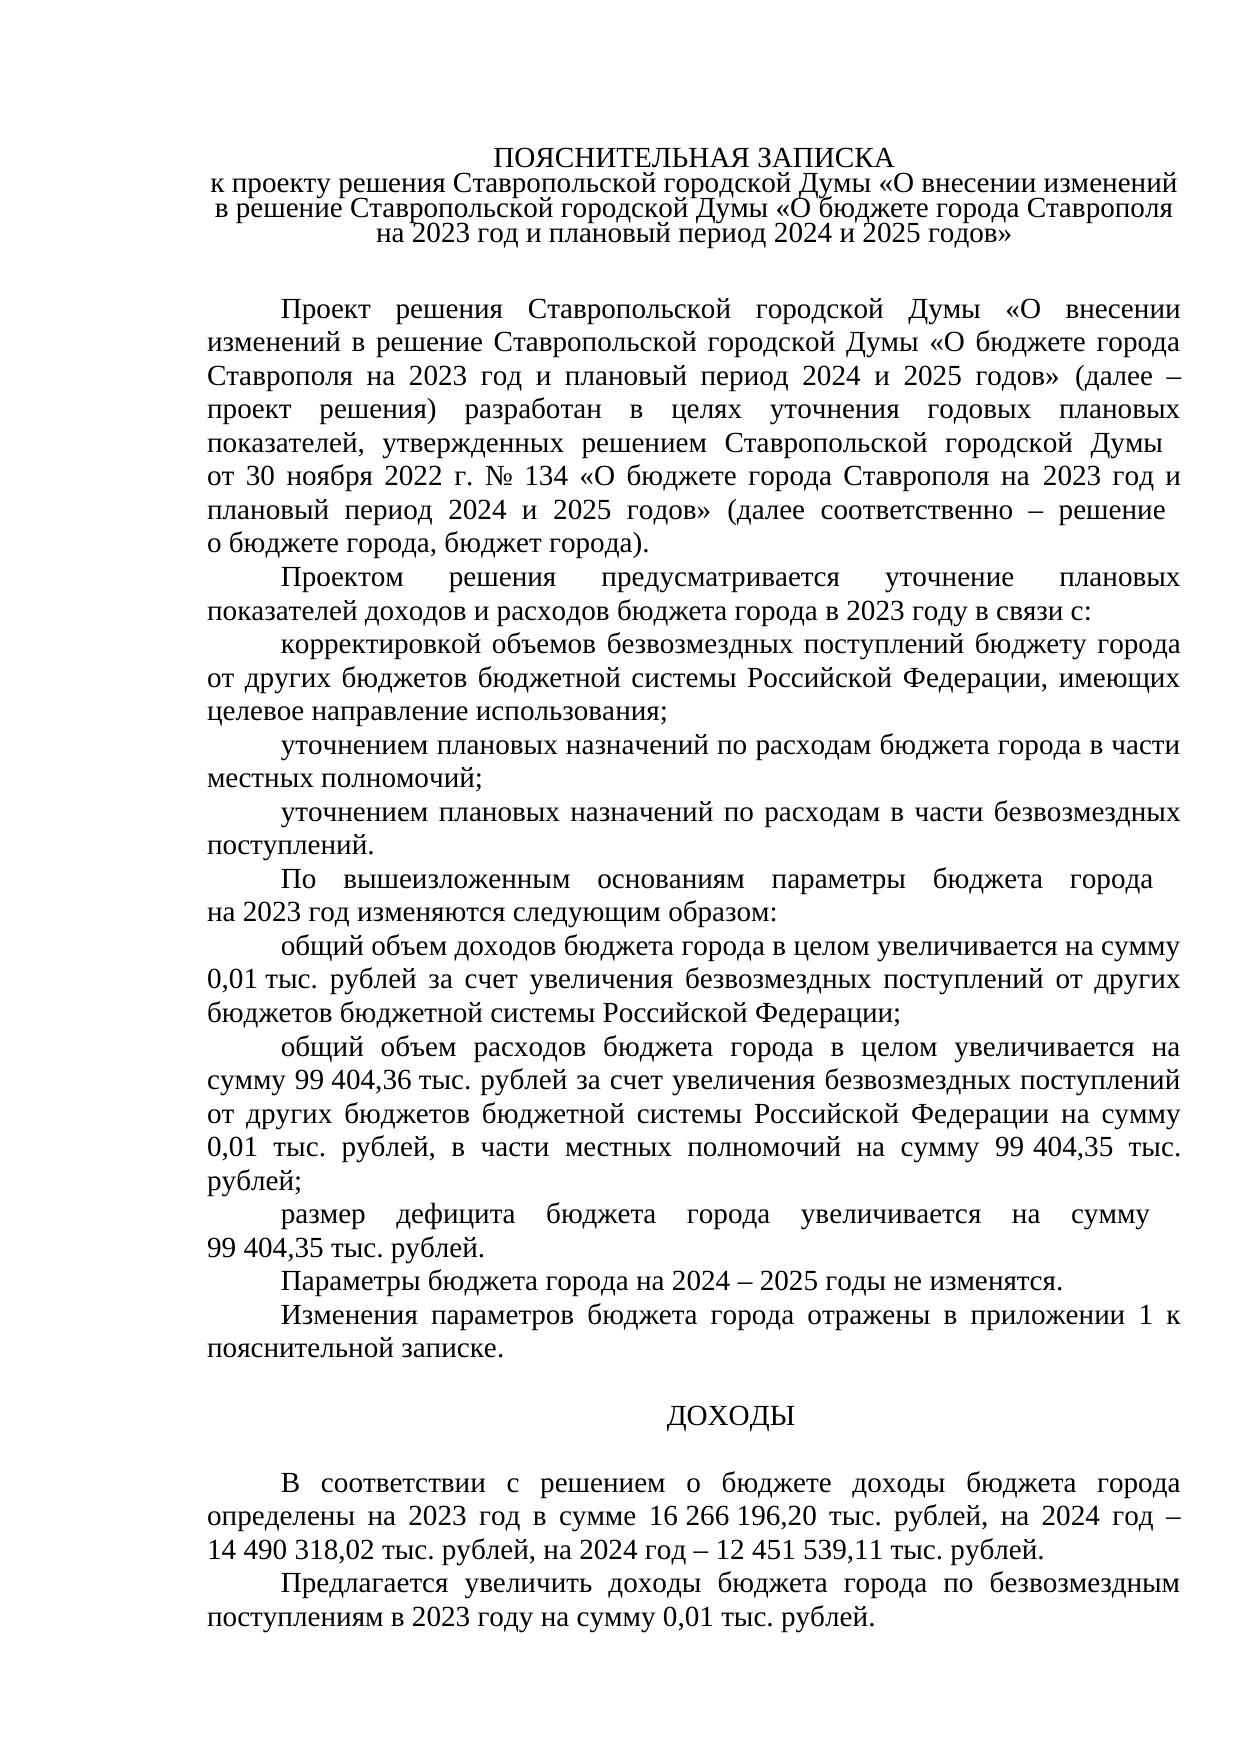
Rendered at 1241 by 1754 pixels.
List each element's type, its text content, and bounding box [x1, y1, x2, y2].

text общий объем доходов бюджета города в целом увеличивается на сумму 0,01 тыс. рублей за счет увеличения безвозмездных поступлений от других бюджетов бюджетной системы Российской Федерации; [207, 928, 1181, 1029]
text Изменения параметров бюджета города отражены в приложении 1 к пояснительной записке. [207, 1297, 1181, 1364]
title ПОЯСНИТЕЛЬНАЯ ЗАПИСКА [207, 148, 1181, 173]
text Проектом решения предусматривается уточнение плановых показателей доходов и расходов бюджета города в 2023 году в связи с: [207, 559, 1181, 626]
text ДОХОДЫ [207, 1398, 1181, 1431]
text размер дефицита бюджета города увеличивается на сумму 99 404,35 тыс. рублей. [207, 1196, 1181, 1263]
text уточнением плановых назначений по расходам бюджета города в части местных полномочий; [207, 727, 1181, 794]
text Параметры бюджета города на 2024 – 2025 годы не изменятся. [207, 1263, 1181, 1297]
text уточнением плановых назначений по расходам в части безвозмездных поступлений. [207, 794, 1181, 861]
text По вышеизложенным основаниям параметры бюджета города на 2023 год изменяются следующим образом: [207, 861, 1181, 928]
text Проект решения Ставропольской городской Думы «О внесении изменений в решение Ставропольской городской Думы «О бюджете города Ставрополя на 2023 год и плановый период 2024 и 2025 годов» (далее – проект решения) разработан в целях уточнения годовых плановых показателей, утвержденных решением Ставропольской городской Думы от 30 ноября 2022 г. № 134 «О бюджете города Ставрополя на 2023 год и плановый период 2024 и 2025 годов» (далее соответственно – решение о бюджете города, бюджет города). [207, 291, 1181, 559]
text Предлагается увеличить доходы бюджета города по безвозмездным поступлениям в 2023 году на сумму 0,01 тыс. рублей. [207, 1565, 1181, 1632]
text общий объем расходов бюджета города в целом увеличивается на сумму 99 404,36 тыс. рублей за счет увеличения безвозмездных поступлений от других бюджетов бюджетной системы Российской Федерации на сумму 0,01 тыс. рублей, в части местных полномочий на сумму 99 404,35 тыс. рублей; [207, 1029, 1181, 1196]
text к проекту решения Ставропольской городской Думы «О внесении изменений в решение Ставропольской городской Думы «О бюджете города Ставрополя на 2023 год и плановый период 2024 и 2025 годов» [207, 173, 1181, 248]
text корректировкой объемов безвозмездных поступлений бюджету города от других бюджетов бюджетной системы Российской Федерации, имеющих целевое направление использования; [207, 626, 1181, 727]
text В соответствии с решением о бюджете доходы бюджета города определены на 2023 год в сумме 16 266 196,20 тыс. рублей, на 2024 год – 14 490 318,02 тыс. рублей, на 2024 год – 12 451 539,11 тыс. рублей. [207, 1465, 1181, 1565]
